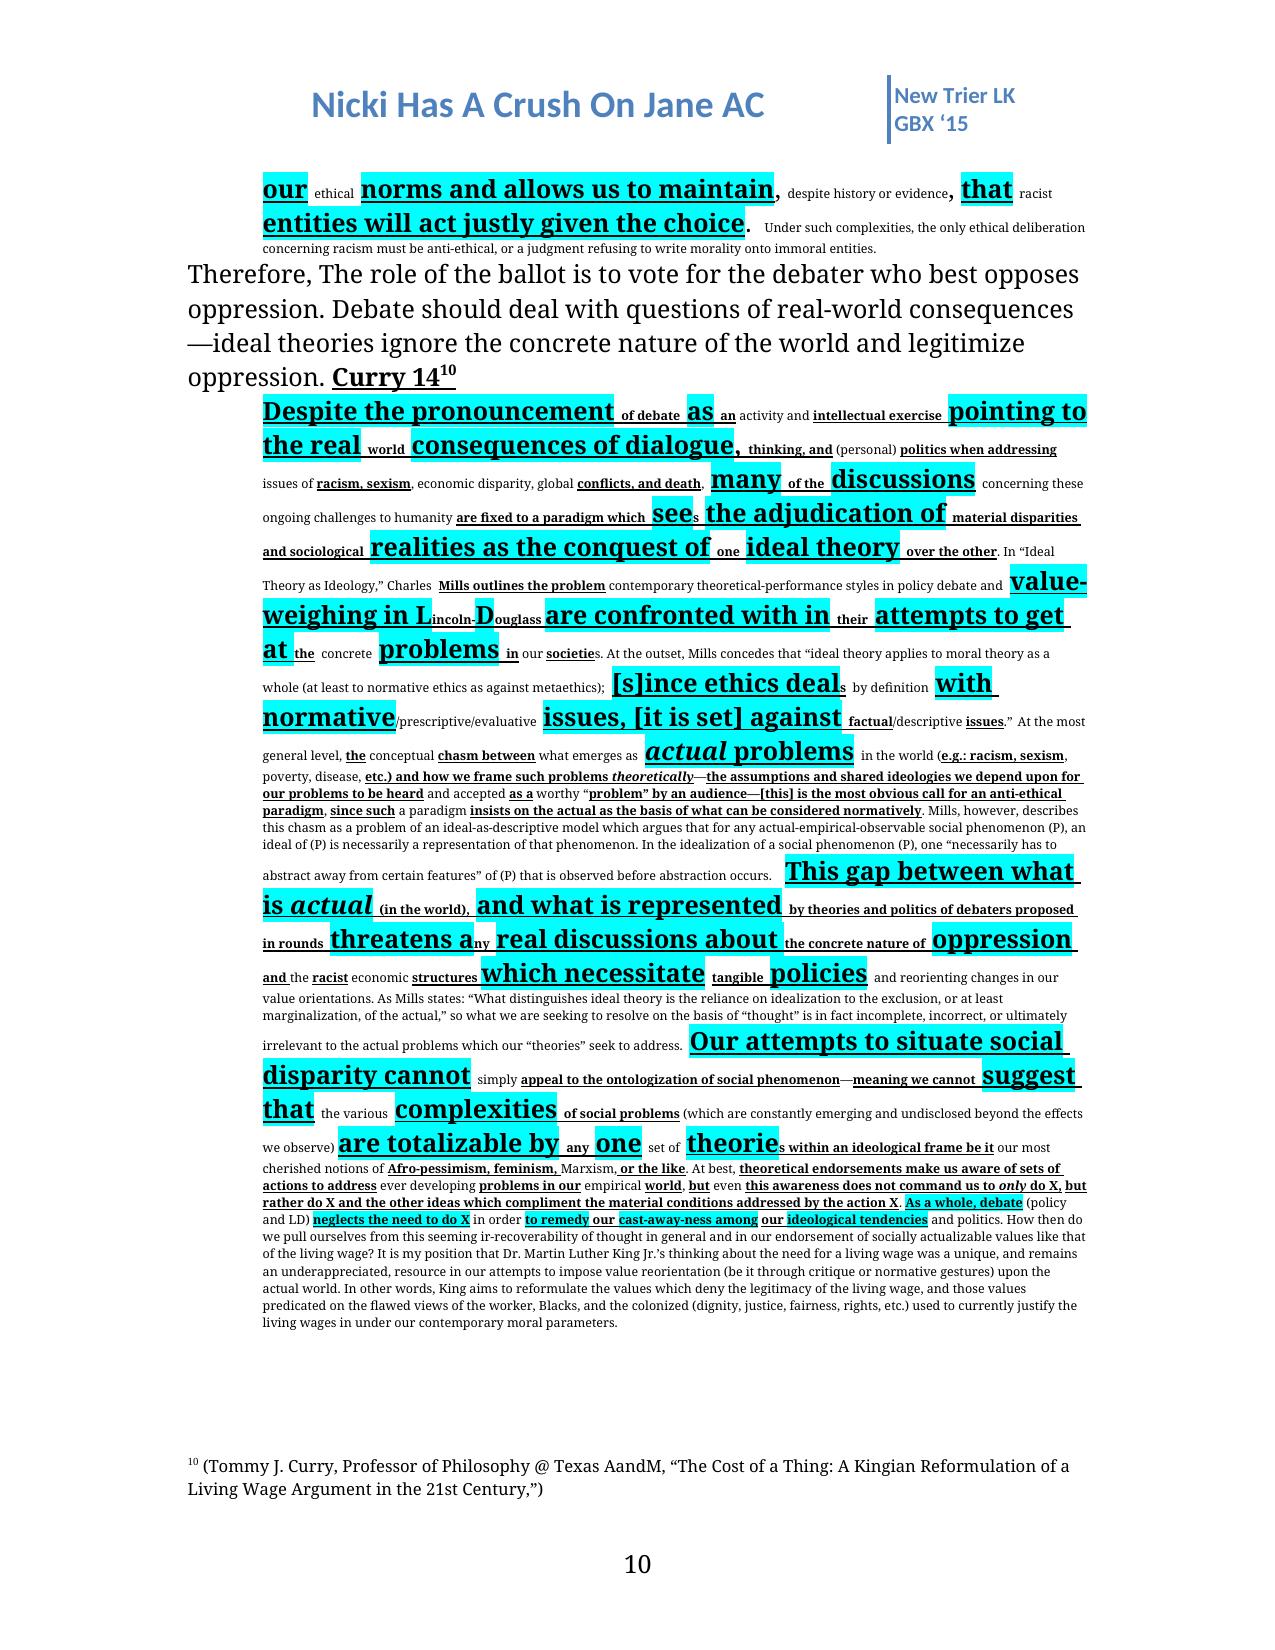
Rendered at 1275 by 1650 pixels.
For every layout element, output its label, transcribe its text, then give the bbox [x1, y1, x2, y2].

text Therefore, The role of the ballot is to vote for the debater who best opposes oppression. Debate should deal with questions of real-world consequences—ideal theories ignore the concrete nature of the world and legitimize oppression. Curry 14 [187, 257, 1087, 393]
text Despite the pronouncement of debate as an activity and intellectual exercise pointing to the real world consequences of dialogue, thinking, and (personal) politics when addressing issues of racism, sexism, economic disparity, global conflicts, and death, many of the discussions concerning these ongoing challenges to humanity are fixed to a paradigm which sees the adjudication of material disparities and sociological realities as the conquest of one ideal theory over the other. In “Ideal Theory as Ideology,” Charles Mills outlines the problem contemporary theoretical-performance styles in policy debate and value-weighing in Lincoln-Douglass are confronted with in their attempts to get at the concrete problems in our societies. At the outset, Mills concedes that “ideal theory applies to moral theory as a whole (at least to normative ethics as against metaethics); [s]ince ethics deals by definition with normative/prescriptive/evaluative issues, [it is set] against factual/descriptive issues.” At the most general level, the conceptual chasm between what emerges as actual problems in the world (e.g.: racism, sexism, poverty, disease, etc.) and how we frame such problems theoretically—the assumptions and shared ideologies we depend upon for our problems to be heard and accepted as a worthy “problem” by an audience—[this] is the most obvious call for an anti-ethical paradigm, since such a paradigm insists on the actual as the basis of what can be considered normatively. Mills, however, describes this chasm as a problem of an ideal-as-descriptive model which argues that for any actual-empirical-observable social phenomenon (P), an ideal of (P) is necessarily a representation of that phenomenon. In the idealization of a social phenomenon (P), one “necessarily has to abstract away from certain features” of (P) that is observed before abstraction occurs. This gap between what is actual (in the world), and what is represented by theories and politics of debaters proposed in rounds threatens any real discussions about the concrete nature of oppression and the racist economic structures which necessitate tangible policies and reorienting changes in our value orientations. As Mills states: “What distinguishes ideal theory is the reliance on idealization to the exclusion, or at least marginalization, of the actual,” so what we are seeking to resolve on the basis of “thought” is in fact incomplete, incorrect, or ultimately irrelevant to the actual problems which our “theories” seek to address. Our attempts to situate social disparity cannot simply appeal to the ontologization of social phenomenon—meaning we cannot suggest that the various complexities of social problems (which are constantly emerging and undisclosed beyond the effects we observe) are totalizable by any one set of theories within an ideological frame be it our most cherished notions of Afro-pessimism, feminism, Marxism, or the like. At best, theoretical endorsements make us aware of sets of actions to address ever developing problems in our empirical world, but even this awareness does not command us to only do X, but rather do X and the other ideas which compliment the material conditions addressed by the action X. As a whole, debate (policy and LD) neglects the need to do X in order to remedy our cast-away-ness among our ideological tendencies and politics. How then do we pull ourselves from this seeming ir-recoverability of thought in general and in our endorsement of socially actualizable values like that of the living wage? It is my position that Dr. Martin Luther King Jr.’s thinking about the need for a living wage was a unique, and remains an underappreciated, resource in our attempts to impose value reorientation (be it through critique or normative gestures) upon the actual world. In other words, King aims to reformulate the values which deny the legitimacy of the living wage, and those values predicated on the flawed views of the worker, Blacks, and the colonized (dignity, justice, fairness, rights, etc.) used to currently justify the living wages in under our contemporary moral parameters. [262, 598, 1087, 1331]
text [262, 172, 1087, 257]
